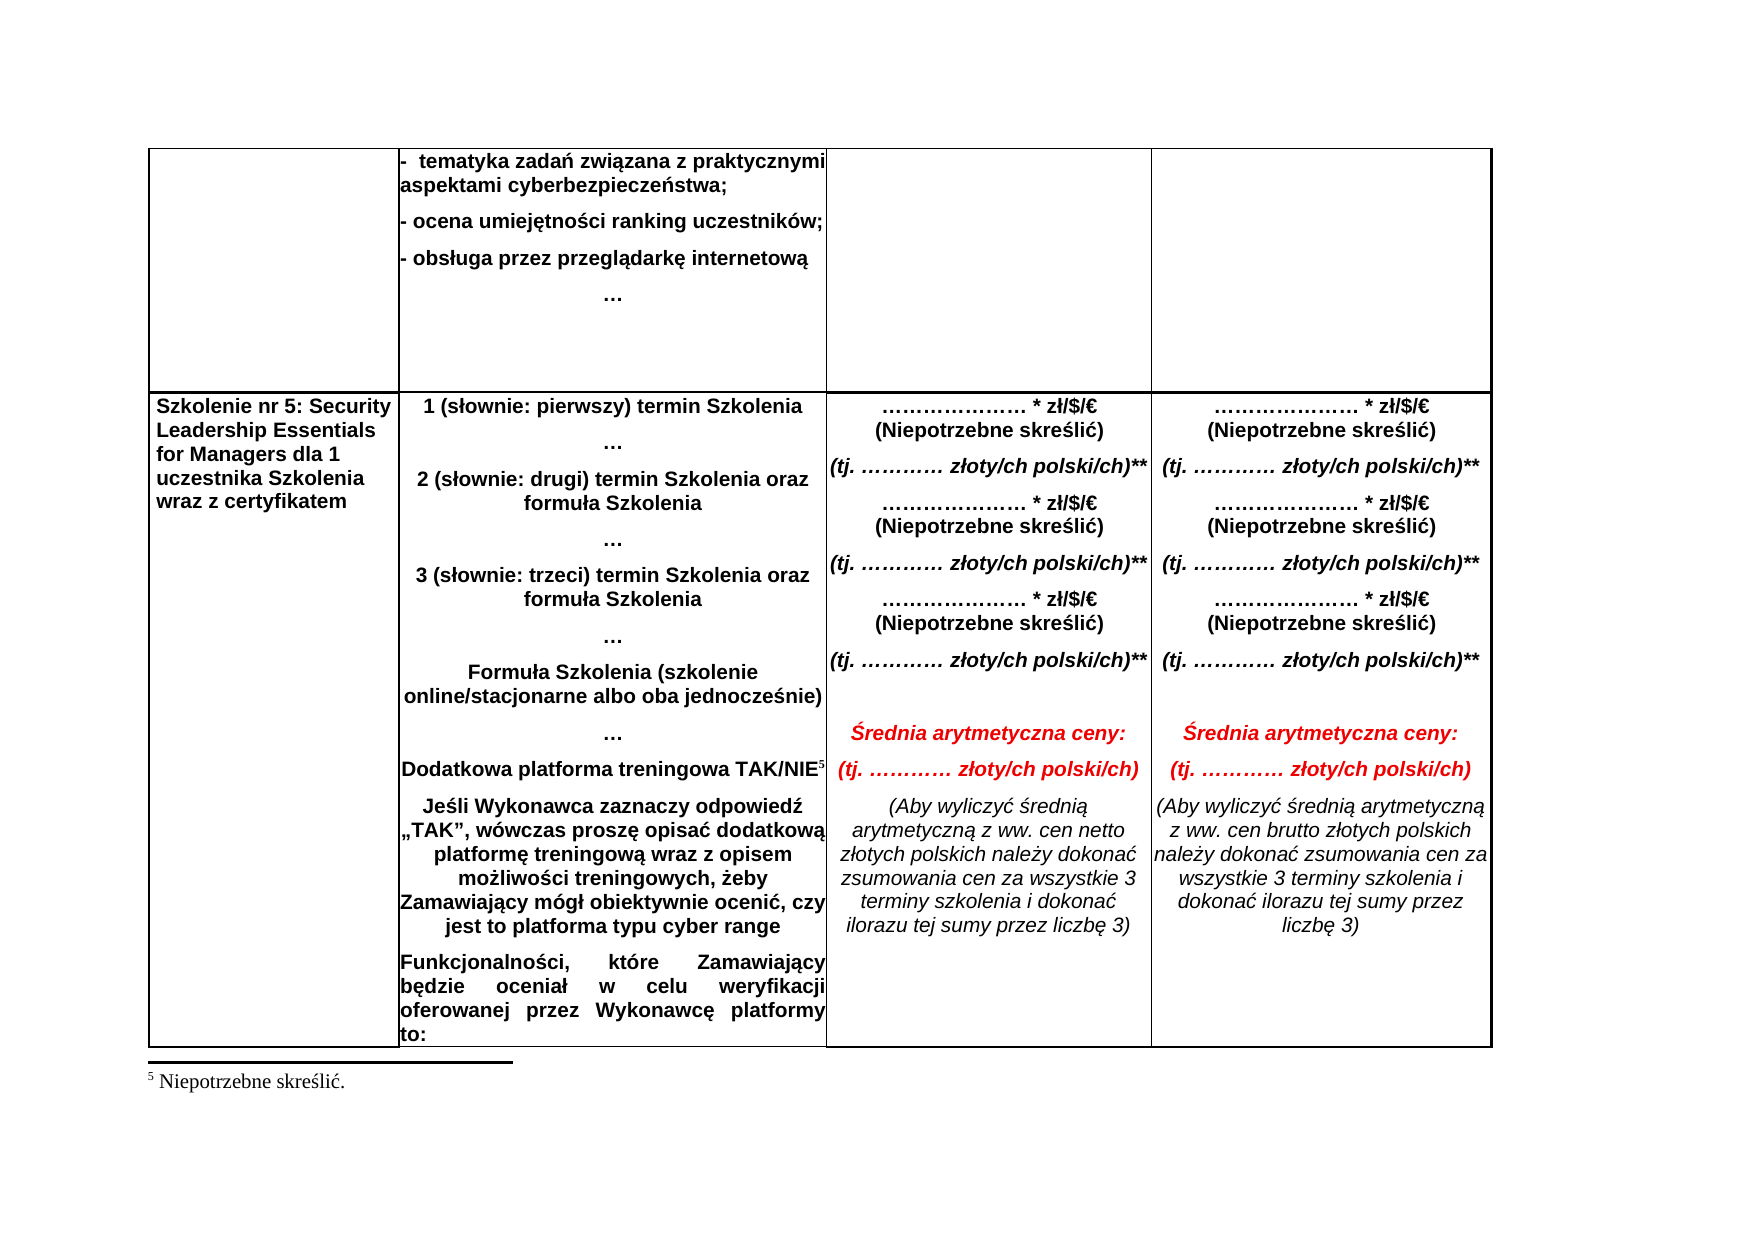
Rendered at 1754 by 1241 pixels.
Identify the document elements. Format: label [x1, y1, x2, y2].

table_cell [1152, 394, 1490, 1046]
table_cell [150, 394, 398, 1046]
table_cell [827, 394, 1151, 1046]
table_cell [150, 149, 398, 391]
table_cell [1152, 149, 1490, 391]
table_cell [827, 149, 1151, 391]
table_cell [400, 393, 826, 1046]
table_cell [400, 149, 826, 391]
